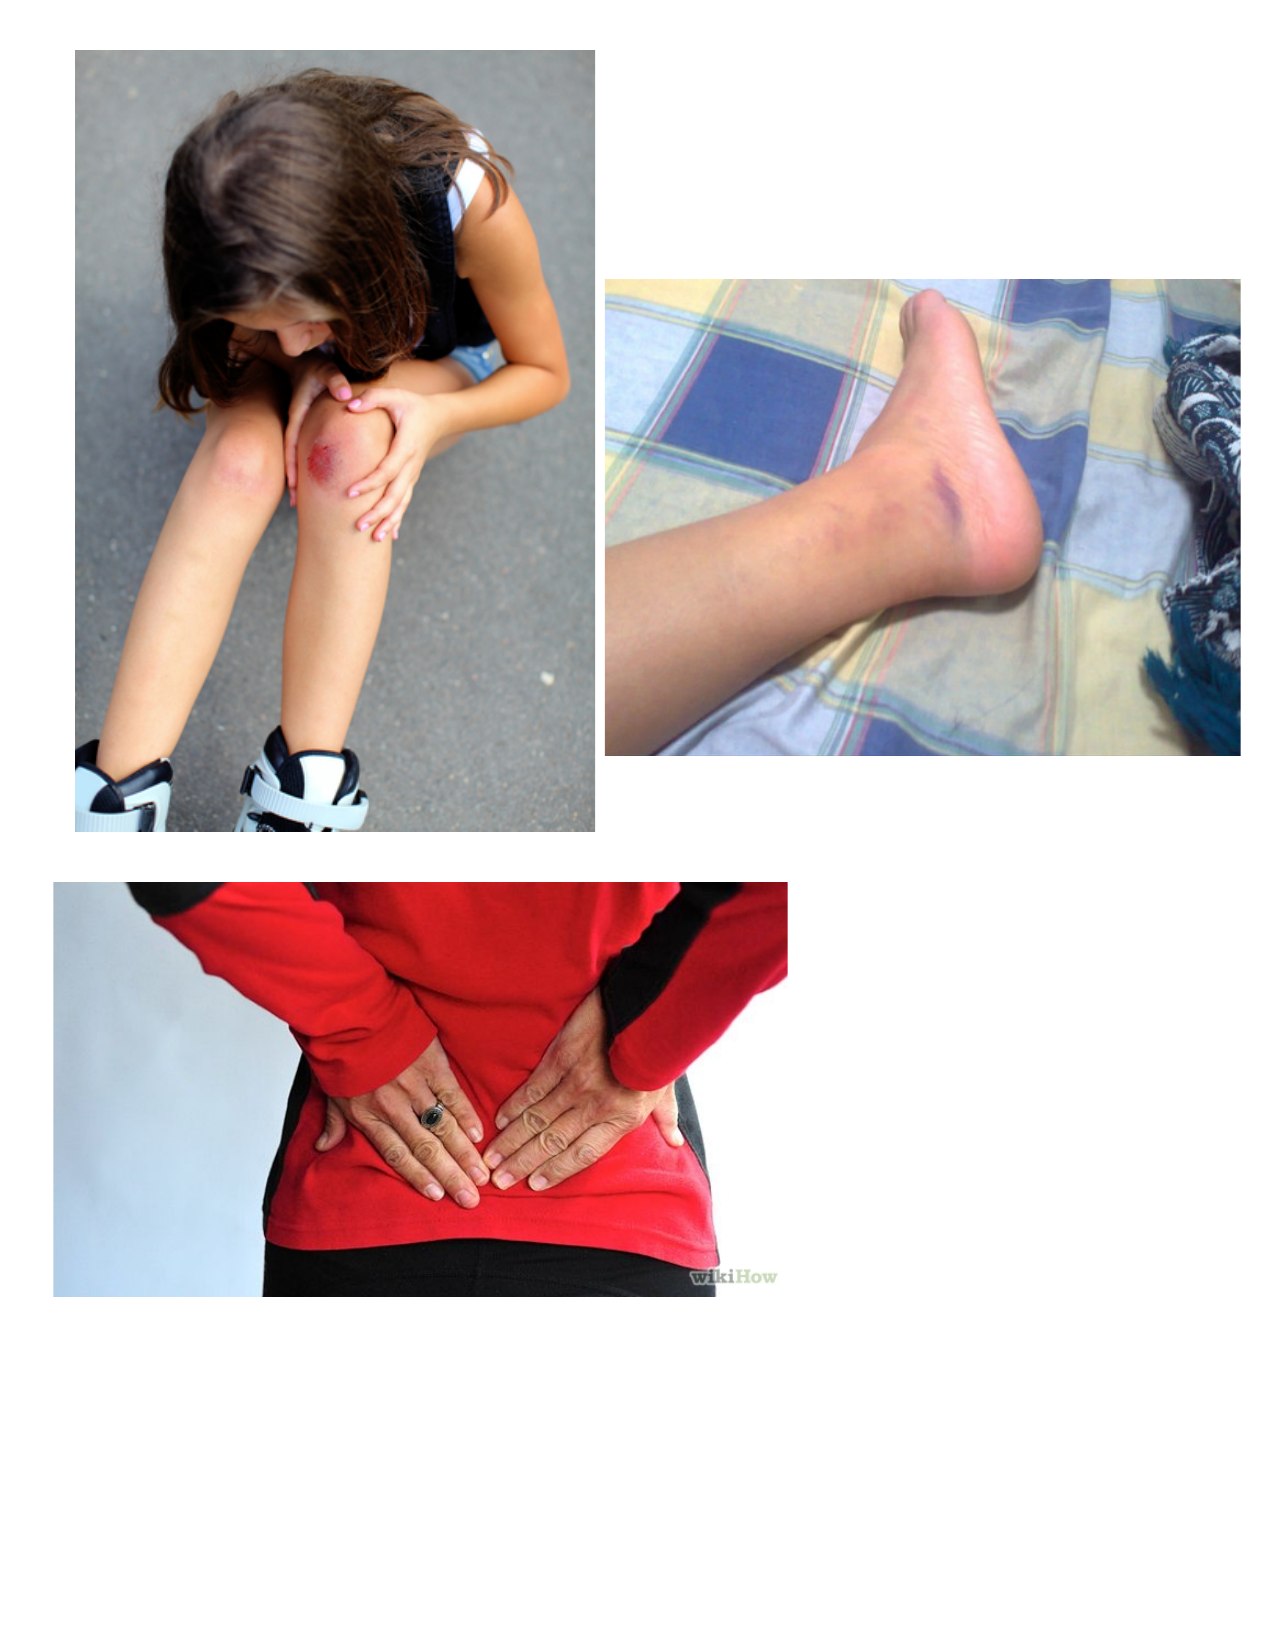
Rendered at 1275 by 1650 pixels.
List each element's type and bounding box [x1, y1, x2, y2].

picture [604, 279, 1241, 754]
picture [53, 882, 788, 1295]
picture [73, 50, 596, 829]
